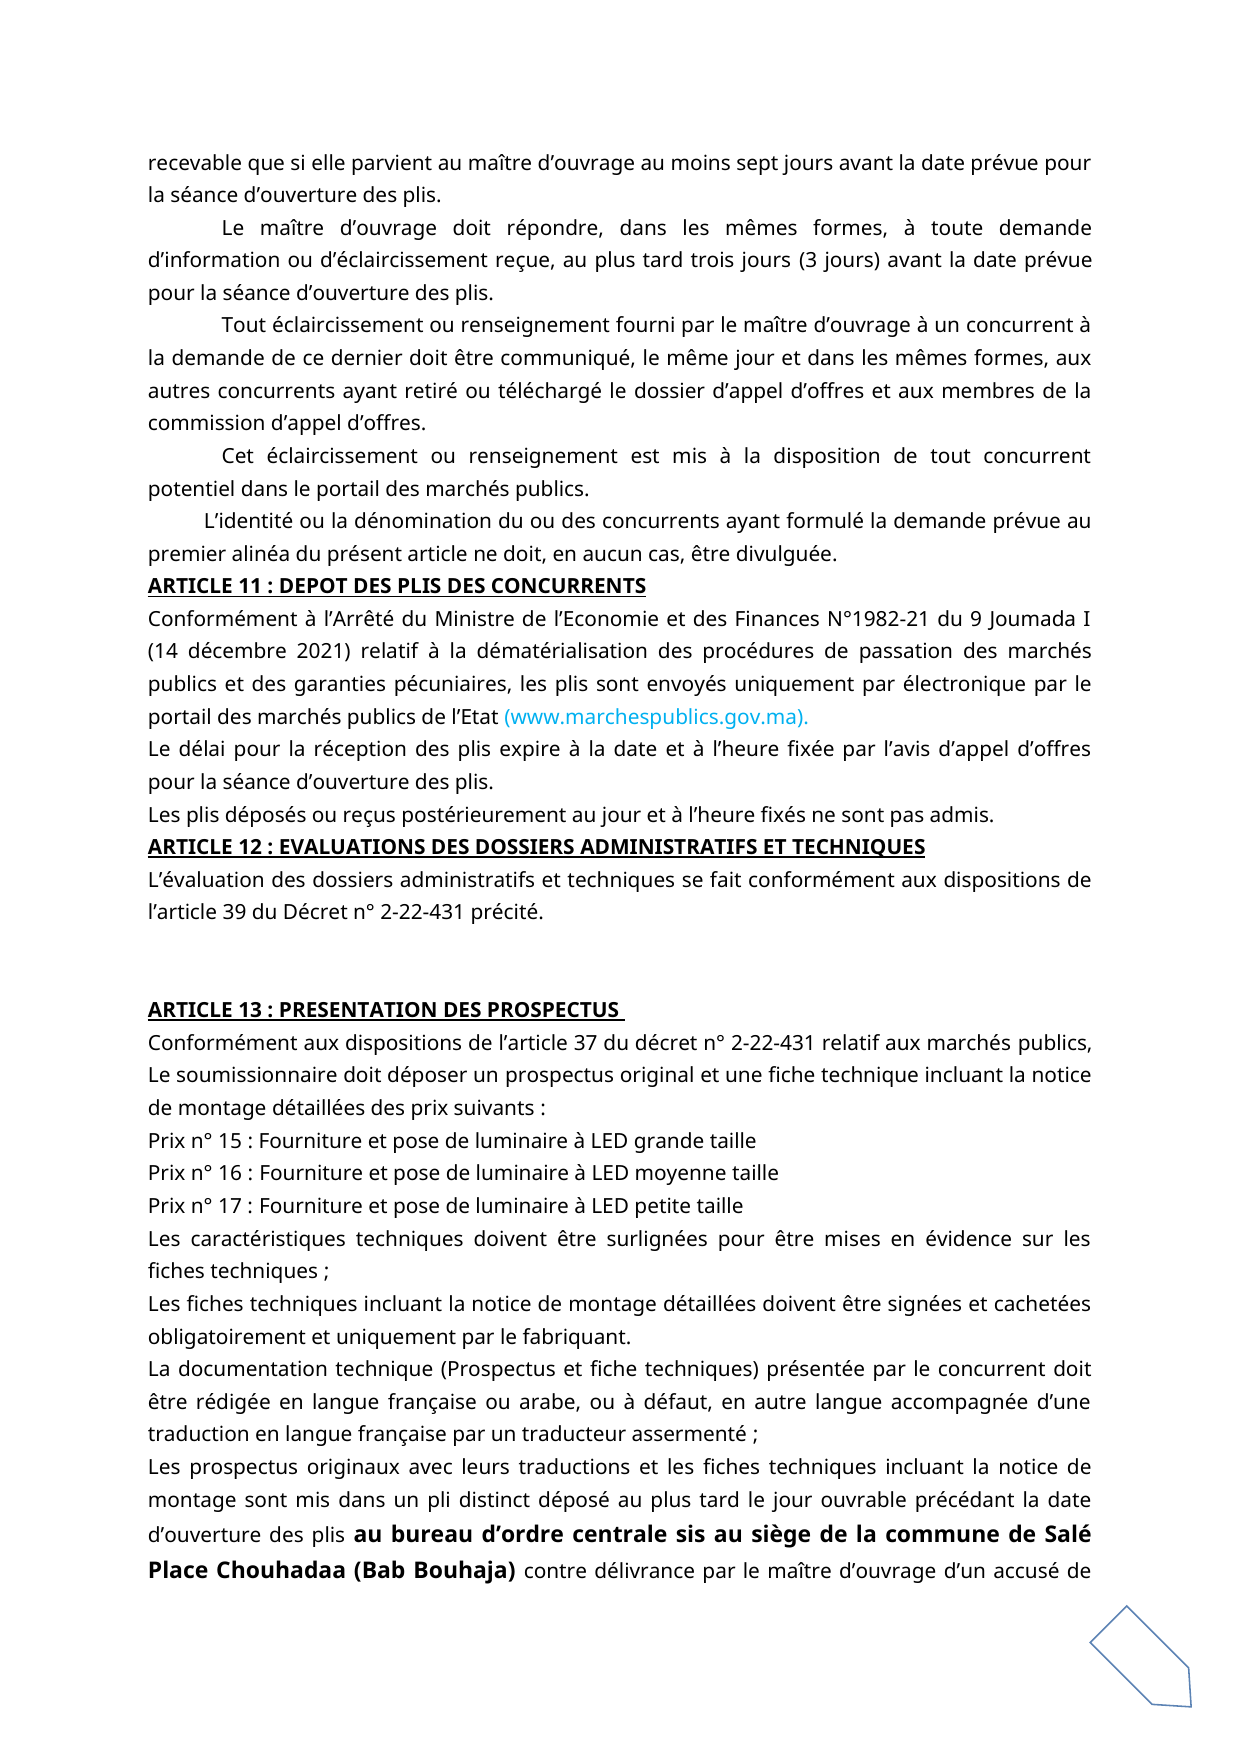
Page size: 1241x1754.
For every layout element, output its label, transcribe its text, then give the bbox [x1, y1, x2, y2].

text Conformément à l’Arrêté du Ministre de l’Economie et des Finances N°1982-21 du 9 Joumada I (14 décembre 2021) relatif à la dématérialisation des procédures de passation des marchés publics et des garanties pécuniaires, les plis sont envoyés uniquement par électronique par le portail des marchés publics de l’Etat (www.marchespublics.gov.ma). [148, 604, 1093, 730]
text Prix n° 15 : Fourniture et pose de luminaire à LED grande taille [148, 1126, 1093, 1154]
text Prix n° 17 : Fourniture et pose de luminaire à LED petite taille [148, 1191, 1093, 1219]
text La documentation technique (Prospectus et fiche techniques) présentée par le concurrent doit être rédigée en langue française ou arabe, ou à défaut, en autre langue accompagnée d’une traduction en langue française par un traducteur assermenté ; [148, 1354, 1093, 1448]
text Les caractéristiques techniques doivent être surlignées pour être mises en évidence sur les fiches techniques ; [148, 1224, 1093, 1285]
text L’identité ou la dénomination du ou des concurrents ayant formulé la demande prévue au premier alinéa du présent article ne doit, en aucun cas, être divulguée. [148, 506, 1093, 567]
text Conformément aux dispositions de l’article 37 du décret n° 2-22-431 relatif aux marchés publics, Le soumissionnaire doit déposer un prospectus original et une fiche technique incluant la notice de montage détaillées des prix suivants : [148, 1028, 1093, 1122]
text L’évaluation des dossiers administratifs et techniques se fait conformément aux dispositions de l’article 39 du Décret n° 2-22-431 précité. [148, 865, 1093, 926]
text Tout éclaircissement ou renseignement fourni par le maître d’ouvrage à un concurrent à la demande de ce dernier doit être communiqué, le même jour et dans les mêmes formes, aux autres concurrents ayant retiré ou téléchargé le dossier d’appel d’offres et aux membres de la commission d’appel d’offres. [148, 311, 1093, 437]
text ARTICLE 11 : DEPOT DES PLIS DES CONCURRENTS [148, 571, 1093, 600]
text Les fiches techniques incluant la notice de montage détaillées doivent être signées et cachetées obligatoirement et uniquement par le fabriquant. [148, 1289, 1093, 1350]
text ARTICLE 12 : EVALUATIONS DES DOSSIERS ADMINISTRATIFS ET TECHNIQUES [148, 832, 1093, 861]
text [148, 148, 1093, 209]
text Le délai pour la réception des plis expire à la date et à l’heure fixée par l’avis d’appel d’offres pour la séance d’ouverture des plis. [148, 734, 1093, 796]
text ARTICLE 13 : PRESENTATION DES PROSPECTUS [148, 995, 1093, 1024]
text Prix n° 16 : Fourniture et pose de luminaire à LED moyenne taille [148, 1158, 1093, 1187]
text Cet éclaircissement ou renseignement est mis à la disposition de tout concurrent potentiel dans le portail des marchés publics. [148, 441, 1093, 502]
text Les plis déposés ou reçus postérieurement au jour et à l’heure fixés ne sont pas admis. [148, 800, 1093, 828]
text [148, 1452, 1093, 1585]
text Le maître d’ouvrage doit répondre, dans les mêmes formes, à toute demande d’information ou d’éclaircissement reçue, au plus tard trois jours (3 jours) avant la date prévue pour la séance d’ouverture des plis. [148, 213, 1093, 306]
